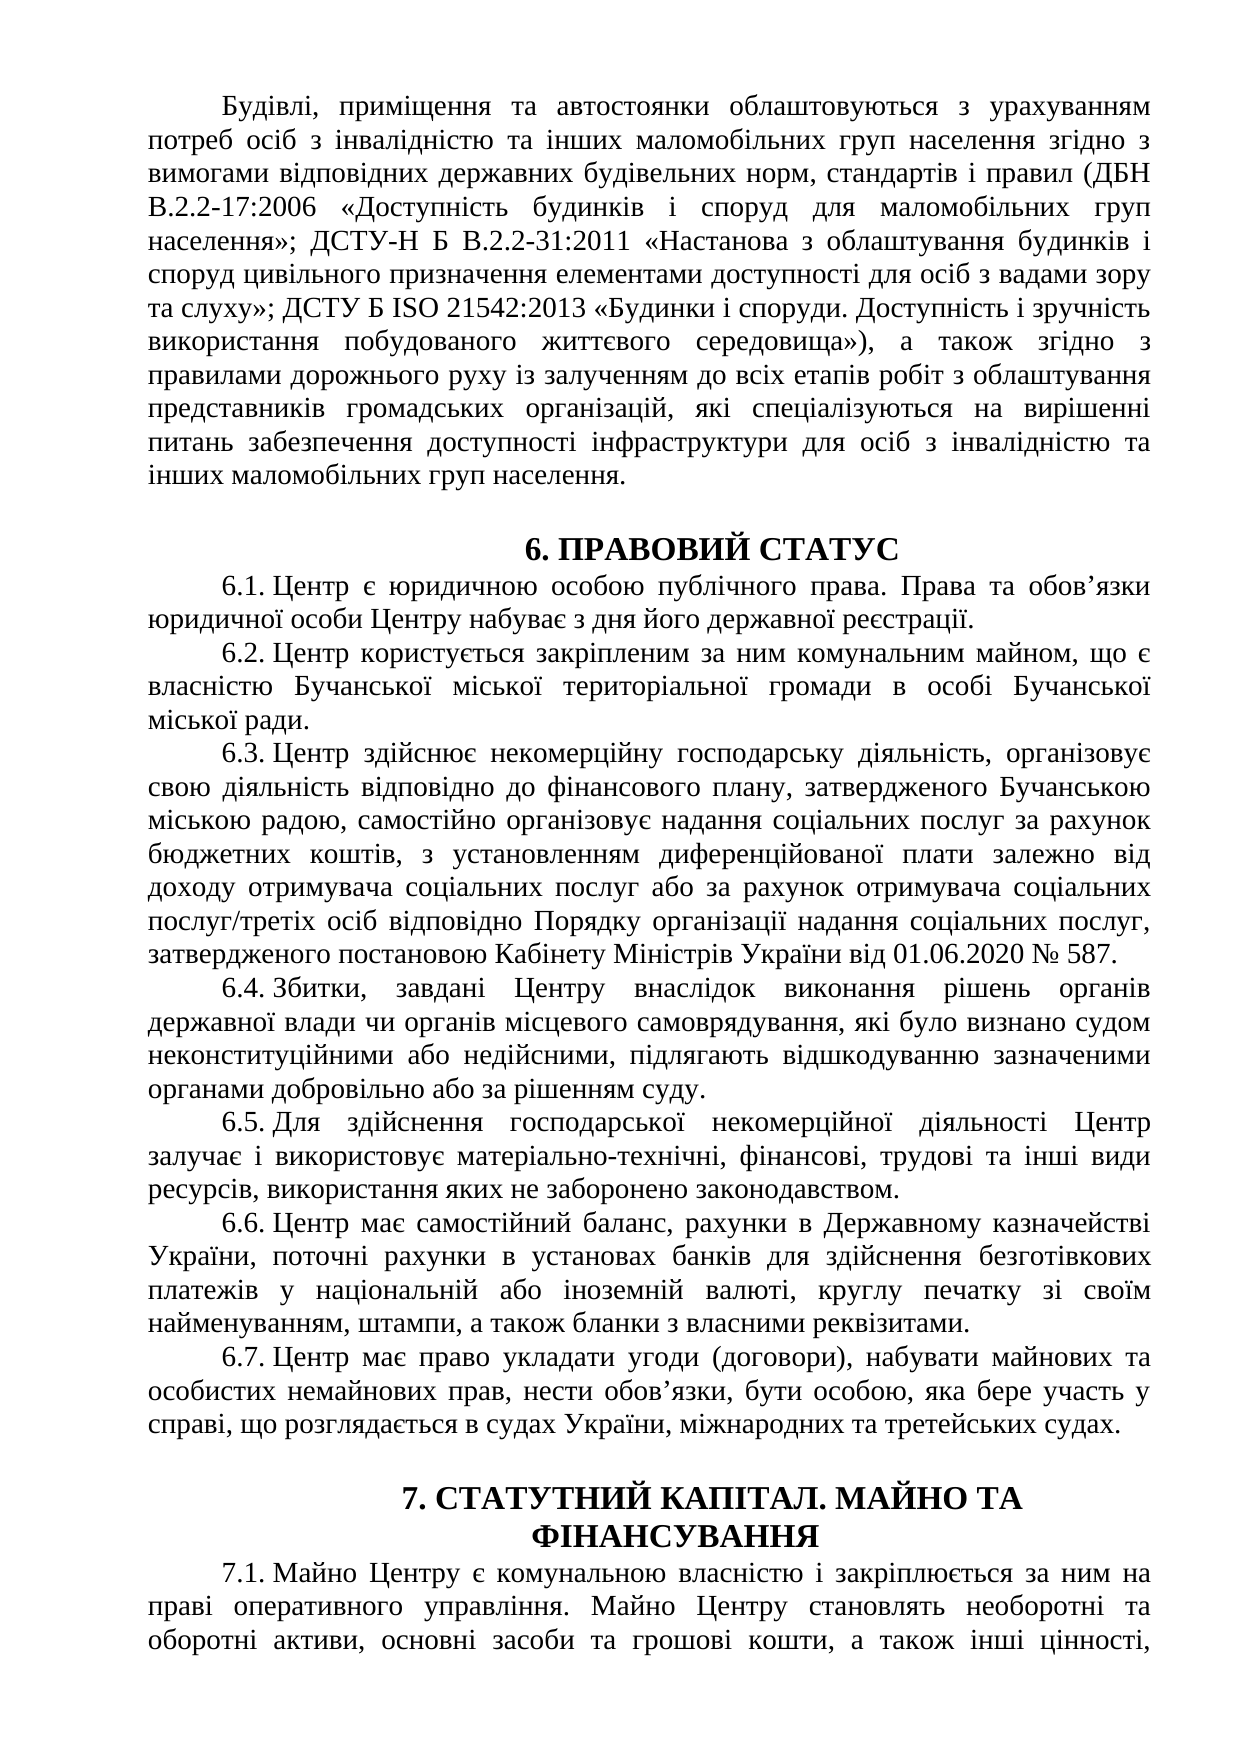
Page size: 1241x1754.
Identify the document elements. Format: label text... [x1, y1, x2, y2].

list 7. СТАТУТНИЙ КАПІТАЛ. МАЙНО ТА ФІНАНСУВАННЯ [199, 1478, 1152, 1555]
text 6.6. Центр має самостійний баланс, рахунки в Державному казначействі України, поточні рахунки в установах банків для здійснення безготівкових платежів у національній або іноземній валюті, круглу печатку зі своїм найменуванням, штампи, а також бланки з власними реквізитами. [148, 1205, 1152, 1339]
list 6.3. Центр здійснює некомерційну господарську діяльність, організовує свою діяльність відповідно до фінансового плану, затвердженого Бучанською міською радою, самостійно організовує надання соціальних послуг за рахунок бюджетних коштів, з установленням диференційованої плати залежно від доходу отримувача соціальних послуг або за рахунок отримувача соціальних послуг/третіх осіб відповідно Порядку організації надання соціальних послуг, затвердженого постановою Кабінету Міністрів України від 01.06.2020 № 587. [148, 735, 1152, 970]
text 6.1. Центр є юридичною особою публічного права. Права та обов’язки юридичної особи Центру набуває з дня його державної реєстрації. [148, 568, 1152, 635]
text 6.4. Збитки, завдані Центру внаслідок виконання рішень органів державної влади чи органів місцевого самоврядування, які було визнано судом неконституційними або недійсними, підлягають відшкодуванню зазначеними органами добровільно або за рішенням суду. [148, 970, 1152, 1104]
list Будівлі, приміщення та автостоянки облаштовуються з урахуванням потреб осіб з інвалідністю та інших маломобільних груп населення згідно з вимогами відповідних державних будівельних норм, стандартів і правил (ДБН В.2.2-17:2006 «Доступність будинків і споруд для маломобільних груп населення»; ДСТУ-Н Б В.2.2-31:2011 «Настанова з облаштування будинків і споруд цивільного призначення елементами доступності для осіб з вадами зору та слуху»; ДСТУ Б ISO 21542:2013 «Будинки і споруди. Доступність і зручність використання побудованого життєвого середовища»), а також згідно з правилами дорожнього руху із залученням до всіх етапів робіт з облаштування представників громадських організацій, які спеціалізуються на вирішенні питань забезпечення доступності інфраструктури для осіб з інвалідністю та інших маломобільних груп населення. [148, 88, 1152, 491]
text 6.5. Для здійснення господарської некомерційної діяльності Центр залучає і використовує матеріально-технічні, фінансові, трудові та інші види ресурсів, використання яких не заборонено законодавством. [148, 1104, 1152, 1205]
text 6.2. Центр користується закріпленим за ним комунальним майном, що є власністю Бучанської міської територіальної громади в особі Бучанської міської ради. [148, 635, 1152, 735]
list 6. ПРАВОВИЙ СТАТУС [199, 529, 1152, 568]
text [148, 1555, 1152, 1655]
text 6.7. Центр має право укладати угоди (договори), набувати майнових та особистих немайнових прав, нести обов’язки, бути особою, яка бере участь у справі, що розглядається в судах України, міжнародних та третейських судах. [148, 1339, 1152, 1440]
